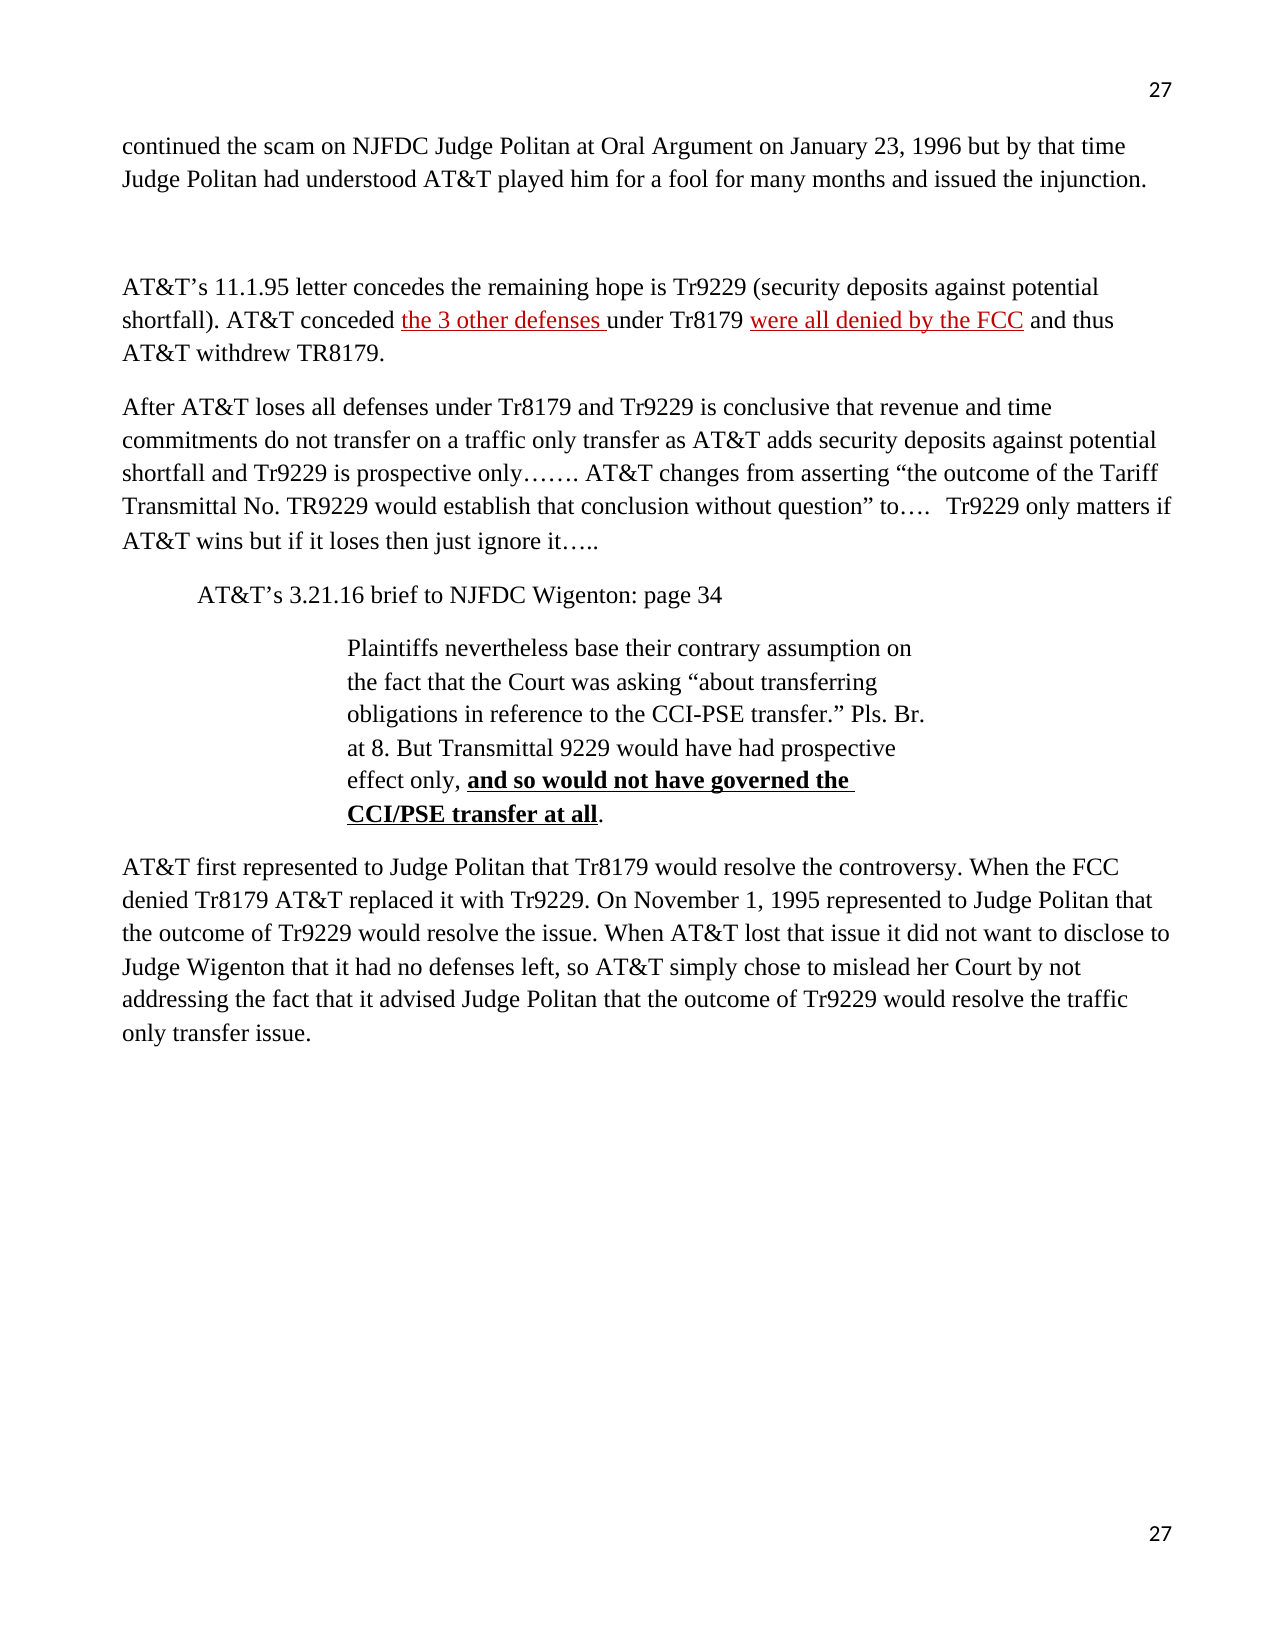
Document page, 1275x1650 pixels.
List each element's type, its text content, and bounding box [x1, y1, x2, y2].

text Plaintiffs nevertheless base their contrary assumption on the fact that the Court was asking “about transferring obligations in reference to the CCI-PSE transfer.” Pls. Br. at 8. But Transmittal 9229 would have had prospective effect only, and so would not have governed the CCI/PSE transfer at all. [347, 633, 947, 827]
text After AT&T loses all defenses under Tr8179 and Tr9229 is conclusive that revenue and time commitments do not transfer on a traffic only transfer as AT&T adds security deposits against potential shortfall and Tr9229 is prospective only……. AT&T changes from asserting “the outcome of the Tariff Transmittal No. TR9229 would establish that conclusion without question” to…. Tr9229 only matters if AT&T wins but if it loses then just ignore it….. [122, 392, 1172, 554]
text AT&T’s 11.1.95 letter concedes the remaining hope is Tr9229 (security deposits against potential shortfall). AT&T conceded the 3 other defenses under Tr8179 were all denied by the FCC and thus AT&T withdrew TR8179. [122, 272, 1172, 367]
text AT&T’s 3.21.16 brief to NJFDC Wigenton: page 34 [197, 580, 1097, 608]
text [122, 131, 1172, 193]
text AT&T first represented to Judge Politan that Tr8179 would resolve the controversy. When the FCC denied Tr8179 AT&T replaced it with Tr9229. On November 1, 1995 represented to Judge Politan that the outcome of Tr9229 would resolve the issue. When AT&T lost that issue it did not want to disclose to Judge Wigenton that it had no defenses left, so AT&T simply chose to mislead her Court by not addressing the fact that it advised Judge Politan that the outcome of Tr9229 would resolve the traffic only transfer issue. [122, 852, 1172, 1046]
